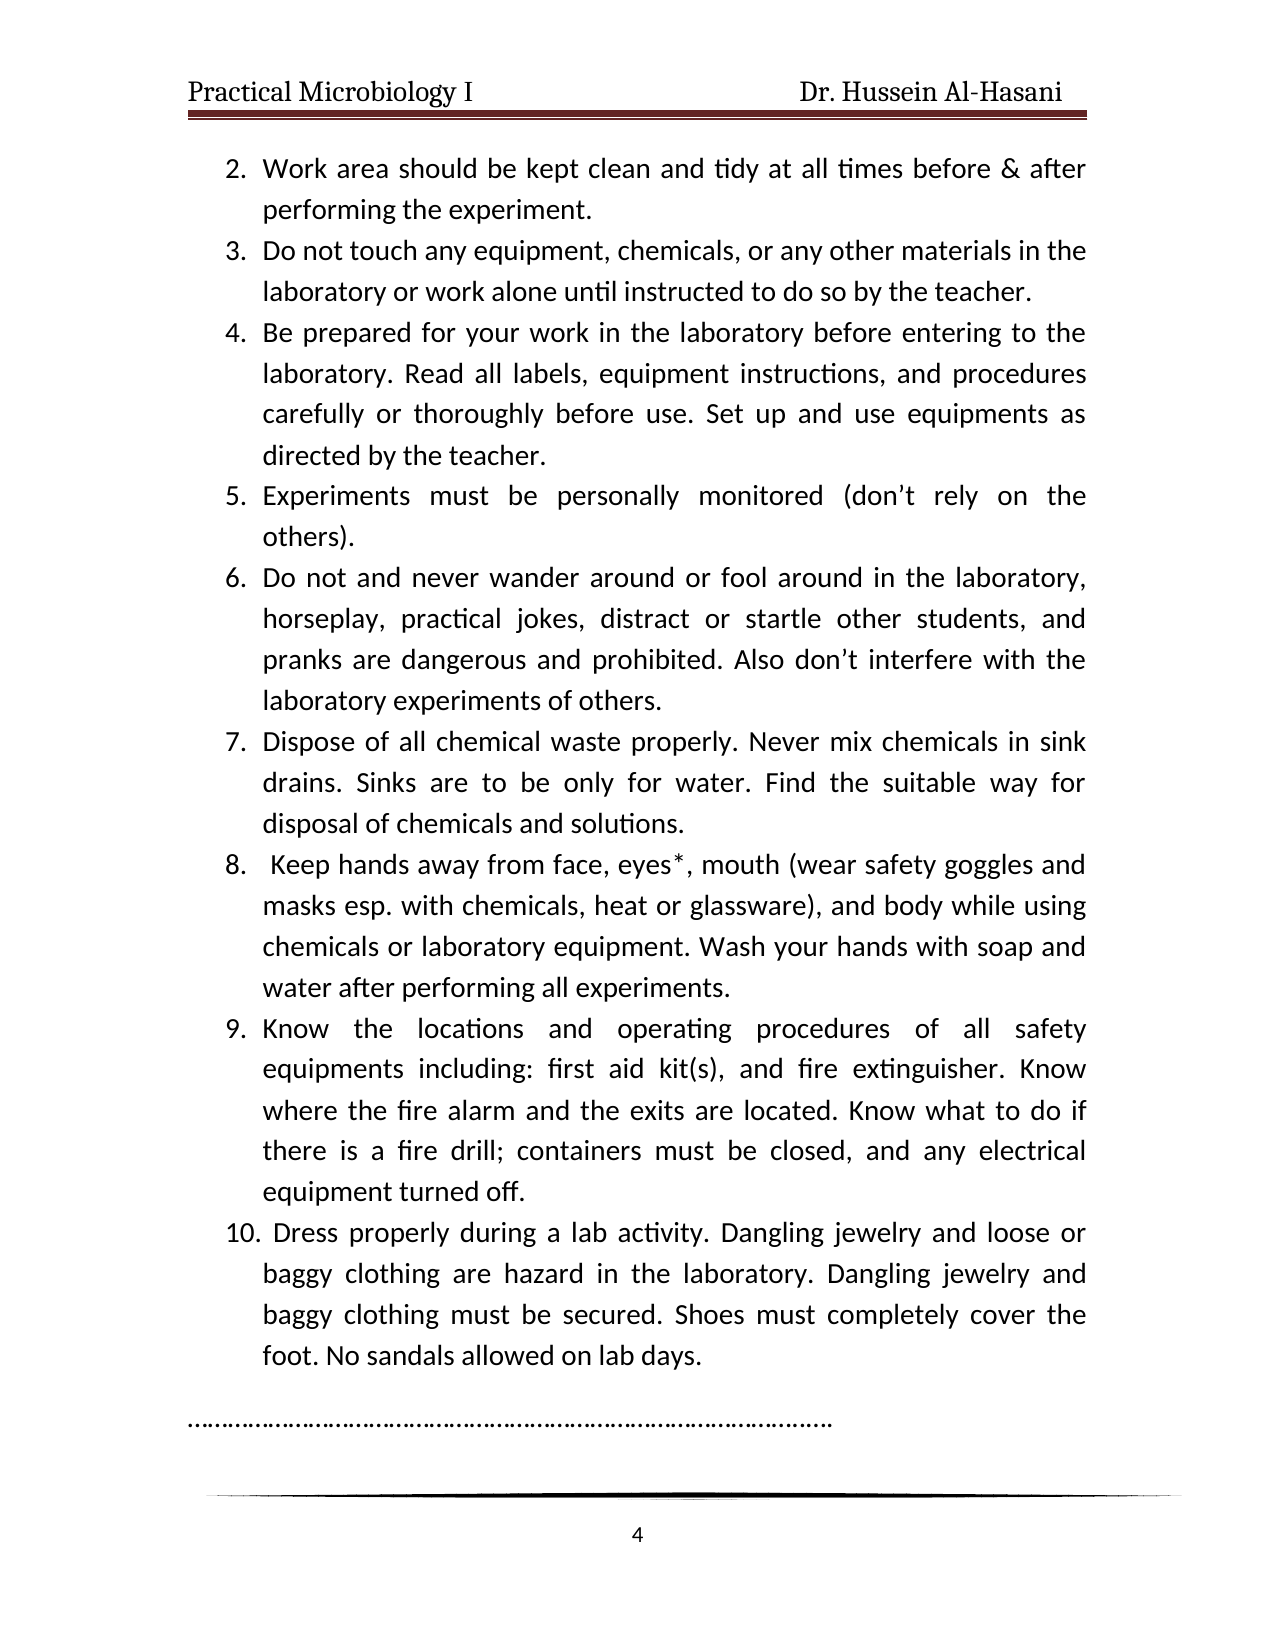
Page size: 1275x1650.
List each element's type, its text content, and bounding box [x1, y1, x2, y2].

list Be prepared for your work in the laboratory before entering to the laboratory. Read all labels, equipment instructions, and procedures carefully or thoroughly before use. Set up and use equipments as directed by the teacher. [225, 314, 1087, 472]
list Dispose of all chemical waste properly. Never mix chemicals in sink drains. Sinks are to be only for water. Find the suitable way for disposal of chemicals and solutions. [225, 723, 1087, 841]
list Do not touch any equipment, chemicals, or any other materials in the laboratory or work alone until instructed to do so by the teacher. [225, 232, 1087, 308]
list Know the locations and operating procedures of all safety equipments including: first aid kit(s), and fire extinguisher. Know where the fire alarm and the exits are located. Know what to do if there is a fire drill; containers must be closed, and any electrical equipment turned off. [225, 1010, 1087, 1209]
list Keep hands away from face, eyes*, mouth (wear safety goggles and masks esp. with chemicals, heat or glassware), and body while using chemicals or laboratory equipment. Wash your hands with soap and water after performing all experiments. [225, 846, 1087, 1004]
picture [206, 1492, 1182, 1500]
list Experiments must be personally monitored (don’t rely on the others). [225, 477, 1087, 554]
list Dress properly during a lab activity. Dangling jewelry and loose or baggy clothing are hazard in the laboratory. Dangling jewelry and baggy clothing must be secured. Shoes must completely cover the foot. No sandals allowed on lab days. [225, 1214, 1087, 1373]
text ………………………………………………………………………………..…. [187, 1399, 1087, 1434]
list Do not and never wander around or fool around in the laboratory, horseplay, practical jokes, distract or startle other students, and pranks are dangerous and prohibited. Also don’t interfere with the laboratory experiments of others. [225, 559, 1087, 718]
list Work area should be kept clean and tidy at all times before & after performing the experiment. [225, 150, 1087, 227]
